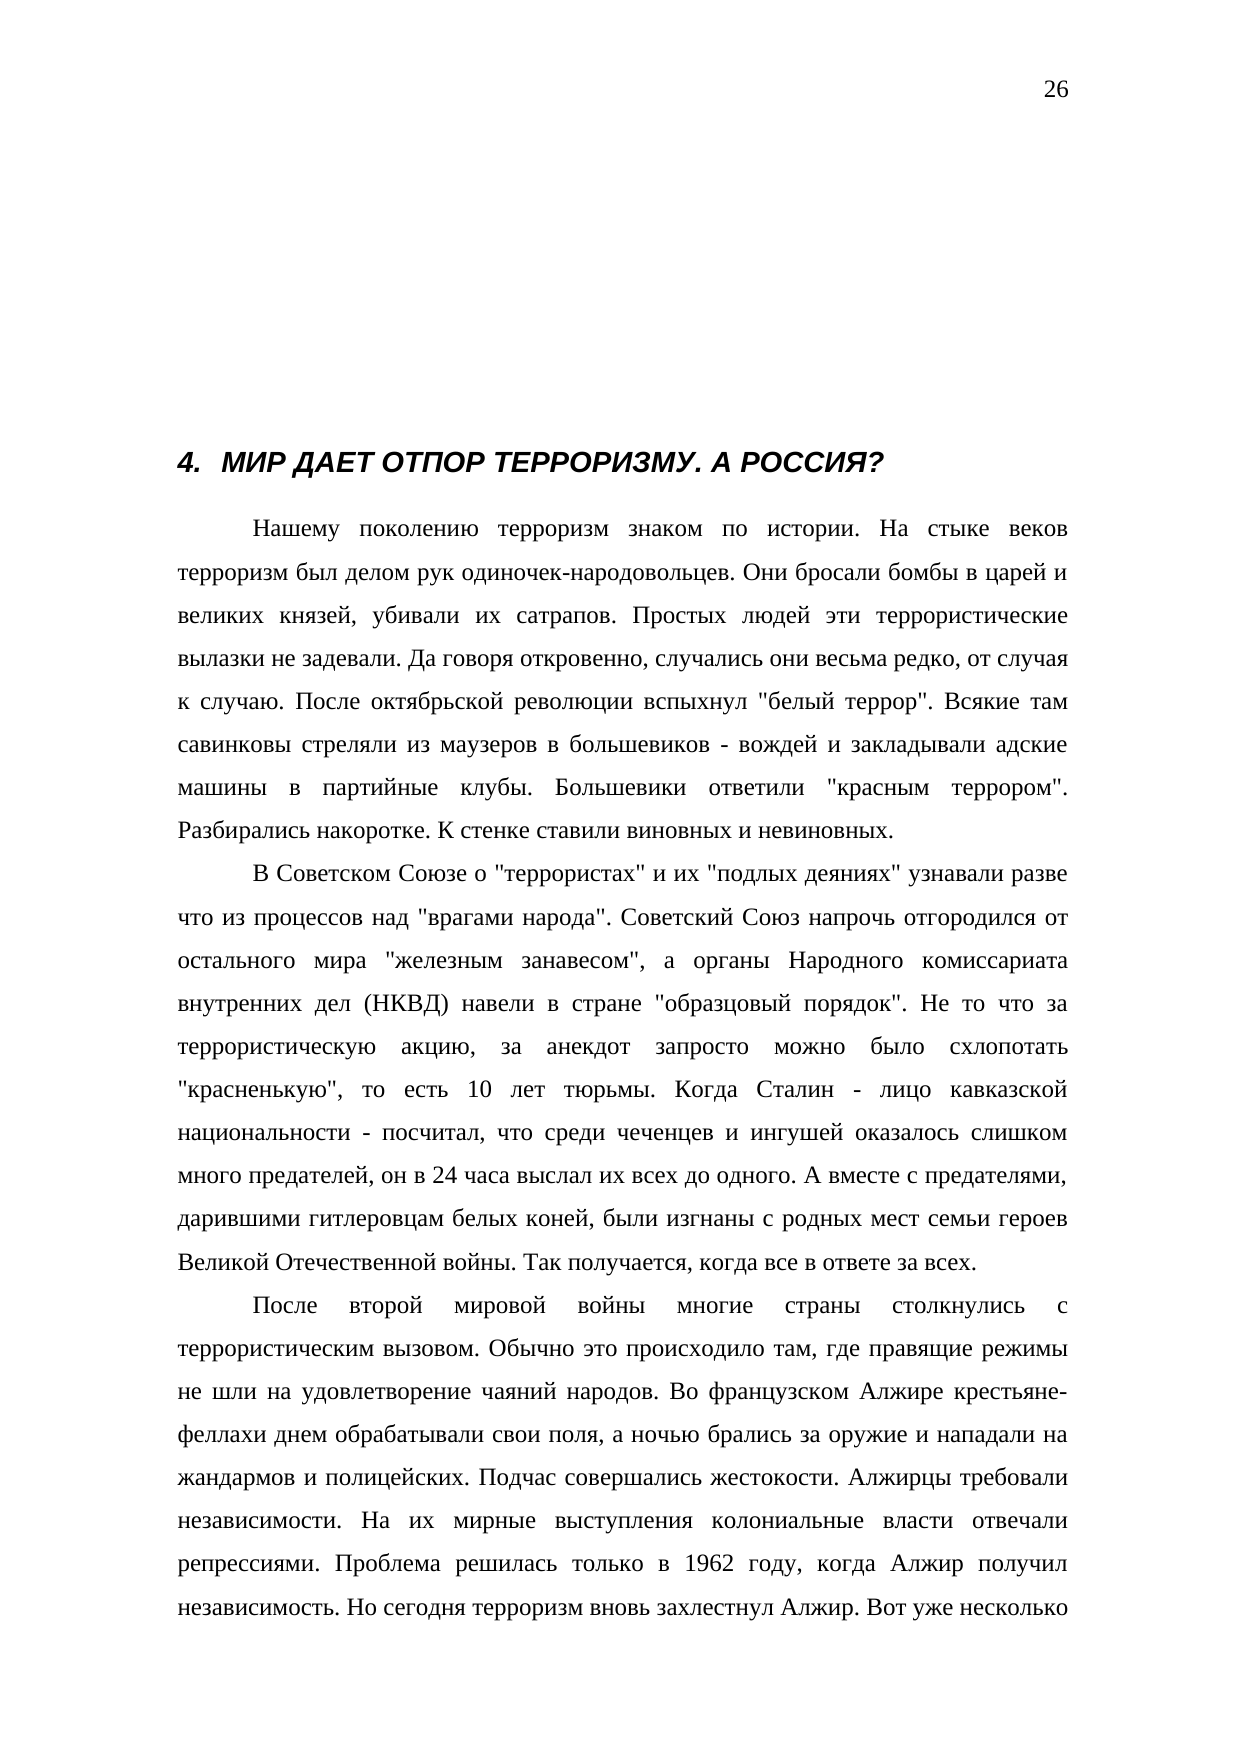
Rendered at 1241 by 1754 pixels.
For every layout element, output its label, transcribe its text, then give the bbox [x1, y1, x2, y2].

text Нашему поколению терроризм знаком по истории. На стыке веков терроризм был делом рук одиночек-народовольцев. Они бросали бомбы в царей и великих князей, убивали их сатрапов. Простых людей эти террористические вылазки не задевали. Да говоря откровенно, случались они весьма редко, от случая к случаю. После октябрьской революции вспыхнул "белый террор". Всякие там савинковы стреляли из маузеров в большевиков - вождей и закладывали адские машины в партийные клубы. Большевики ответили "красным террором". Разбирались накоротке. К стенке ставили виновных и невиновных. [177, 513, 1069, 844]
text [177, 1290, 1069, 1620]
text В Советском Союзе о "террористах" и их "подлых деяниях" узнавали разве что из процессов над "врагами народа". Советский Союз напрочь отгородился от остального мира "железным занавесом", а органы Народного комиссариата внутренних дел (НКВД) навели в стране "образцовый порядок". Не то что за террористическую акцию, за анекдот запросто можно было схлопотать "красненькую", то есть 10 лет тюрьмы. Когда Сталин - лицо кавказской национальности - посчитал, что среди чеченцев и ингушей оказалось слишком много предателей, он в 24 часа выслал их всех до одного. А вместе с предателями, дарившими гитлеровцам белых коней, были изгнаны с родных мест семьи героев Великой Отечественной войны. Так получается, когда все в ответе за всех. [177, 858, 1069, 1275]
subtitle МИР ДАЕТ ОТПОР ТЕРРОРИЗМУ. А РОССИЯ? [177, 445, 1069, 478]
